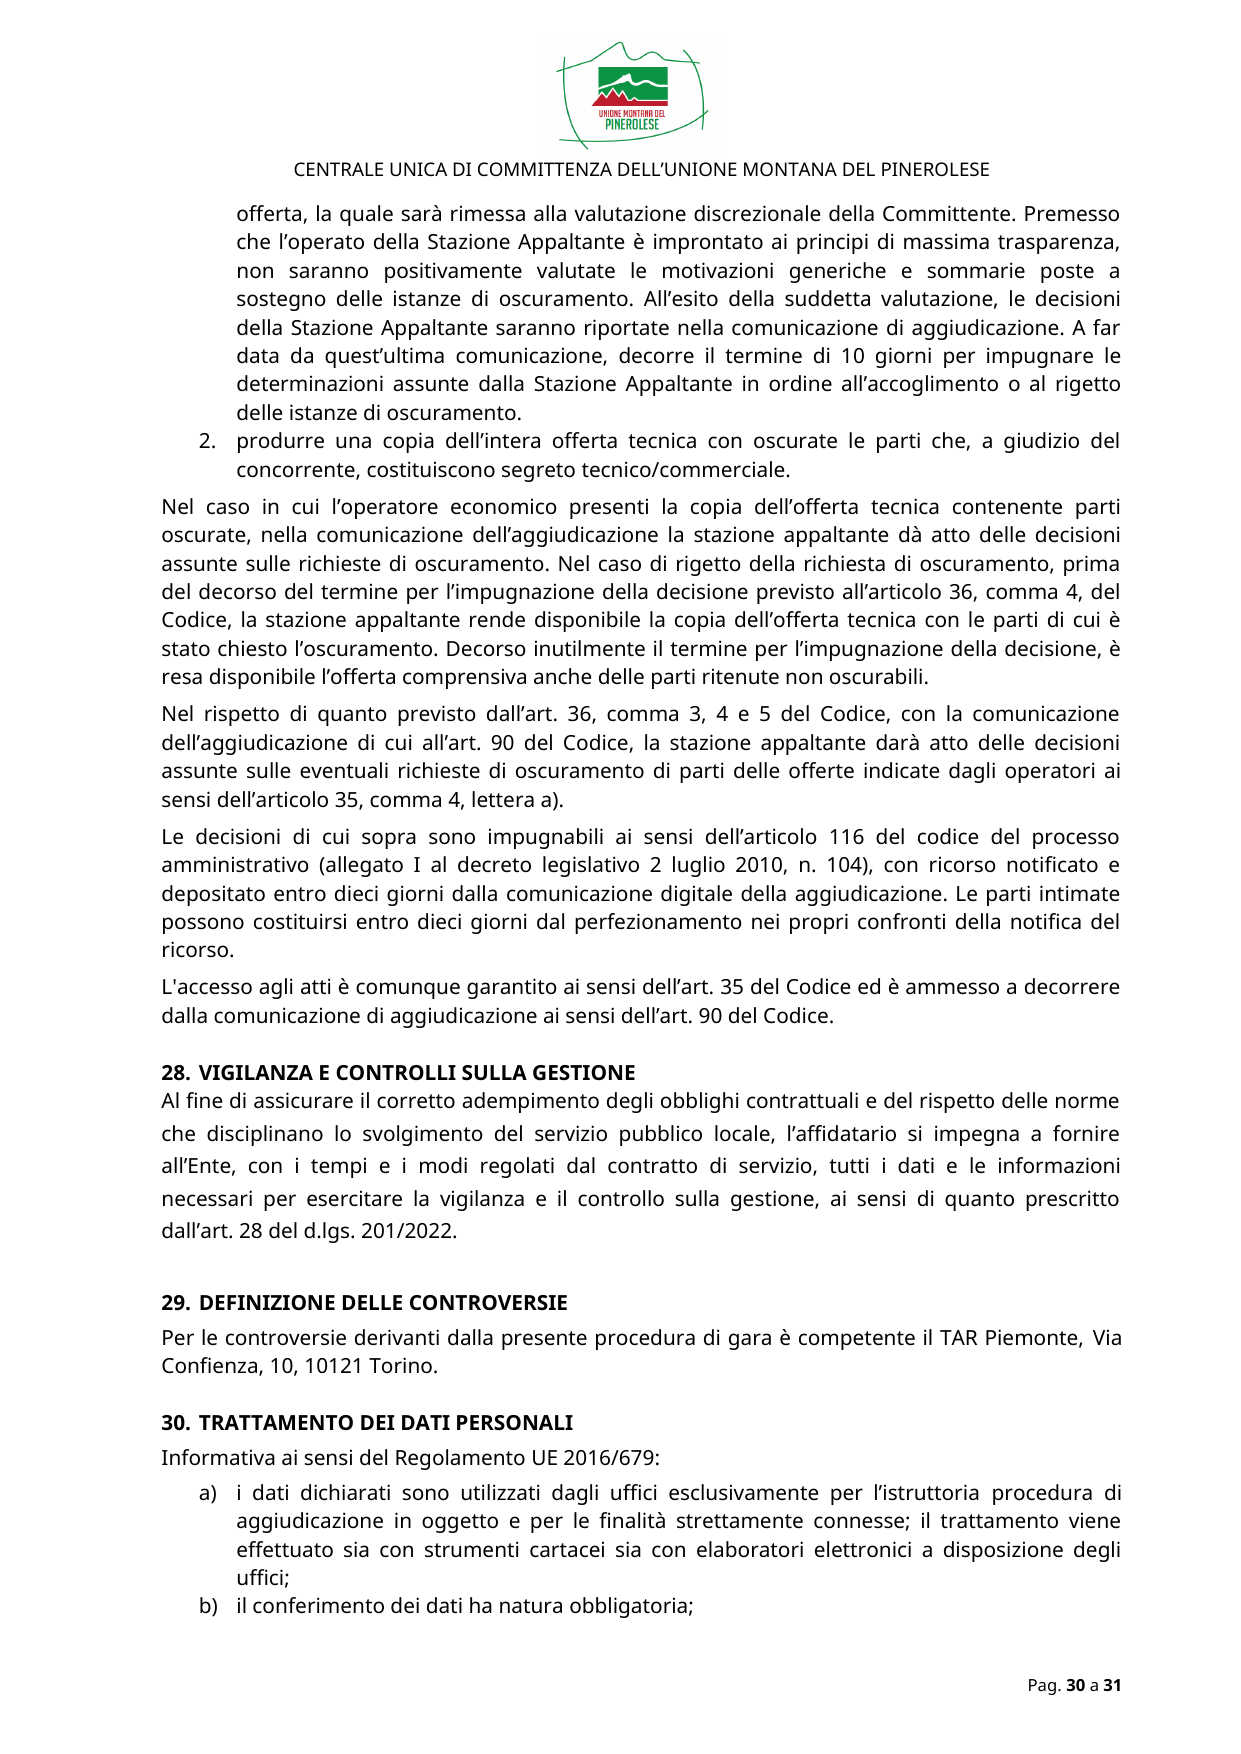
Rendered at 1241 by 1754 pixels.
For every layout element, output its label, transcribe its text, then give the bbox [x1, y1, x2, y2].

text Per le controversie derivanti dalla presente procedura di gara è competente il TAR Piemonte, Via Confienza, 10, 10121 Torino. [161, 1323, 1122, 1380]
subtitle VIGILANZA E CONTROLLI SULLA GESTIONE [161, 1058, 1122, 1086]
text Informativa ai sensi del Regolamento UE 2016/679: [161, 1443, 1122, 1472]
list i dati dichiarati sono utilizzati dagli uffici esclusivamente per l’istruttoria procedura di aggiudicazione in oggetto e per le finalità strettamente connesse; il trattamento viene effettuato sia con strumenti cartacei sia con elaboratori elettronici a disposizione degli uffici; [199, 1478, 1122, 1592]
list il conferimento dei dati ha natura obbligatoria; [199, 1592, 1122, 1620]
text Al fine di assicurare il corretto adempimento degli obblighi contrattuali e del rispetto delle norme che disciplinano lo svolgimento del servizio pubblico locale, l’affidatario si impegna a fornire all’Ente, con i tempi e i modi regolati dal contratto di servizio, tutti i dati e le informazioni necessari per esercitare la vigilanza e il controllo sulla gestione, ai sensi di quanto prescritto dall’art. 28 del d.lgs. 201/2022. [161, 1086, 1122, 1245]
text L'accesso agli atti è comunque garantito ai sensi dell’art. 35 del Codice ed è ammesso a decorrere dalla comunicazione di aggiudicazione ai sensi dell’art. 90 del Codice. [161, 972, 1122, 1029]
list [199, 199, 1122, 426]
text Nel rispetto di quanto previsto dall’art. 36, comma 3, 4 e 5 del Codice, con la comunicazione dell’aggiudicazione di cui all’art. 90 del Codice, la stazione appaltante darà atto delle decisioni assunte sulle eventuali richieste di oscuramento di parti delle offerte indicate dagli operatori ai sensi dell’articolo 35, comma 4, lettera a). [161, 699, 1122, 813]
subtitle TRATTAMENTO DEI DATI PERSONALI [161, 1408, 1122, 1437]
list produrre una copia dell’intera offerta tecnica con oscurate le parti che, a giudizio del concorrente, costituiscono segreto tecnico/commerciale. [199, 426, 1122, 483]
text Nel caso in cui l’operatore economico presenti la copia dell’offerta tecnica contenente parti oscurate, nella comunicazione dell’aggiudicazione la stazione appaltante dà atto delle decisioni assunte sulle richieste di oscuramento. Nel caso di rigetto della richiesta di oscuramento, prima del decorso del termine per l’impugnazione della decisione previsto all’articolo 36, comma 4, del Codice, la stazione appaltante rende disponibile la copia dell’offerta tecnica con le parti di cui è stato chiesto l’oscuramento. Decorso inutilmente il termine per l’impugnazione della decisione, è resa disponibile l’offerta comprensiva anche delle parti ritenute non oscurabili. [161, 492, 1122, 691]
subtitle DEFINIZIONE DELLE CONTROVERSIE [161, 1288, 1122, 1317]
text Le decisioni di cui sopra sono impugnabili ai sensi dell’articolo 116 del codice del processo amministrativo (allegato I al decreto legislativo 2 luglio 2010, n. 104), con ricorso notificato e depositato entro dieci giorni dalla comunicazione digitale della aggiudicazione. Le parti intimate possono costituirsi entro dieci giorni dal perfezionamento nei propri confronti della notifica del ricorso. [161, 822, 1122, 964]
